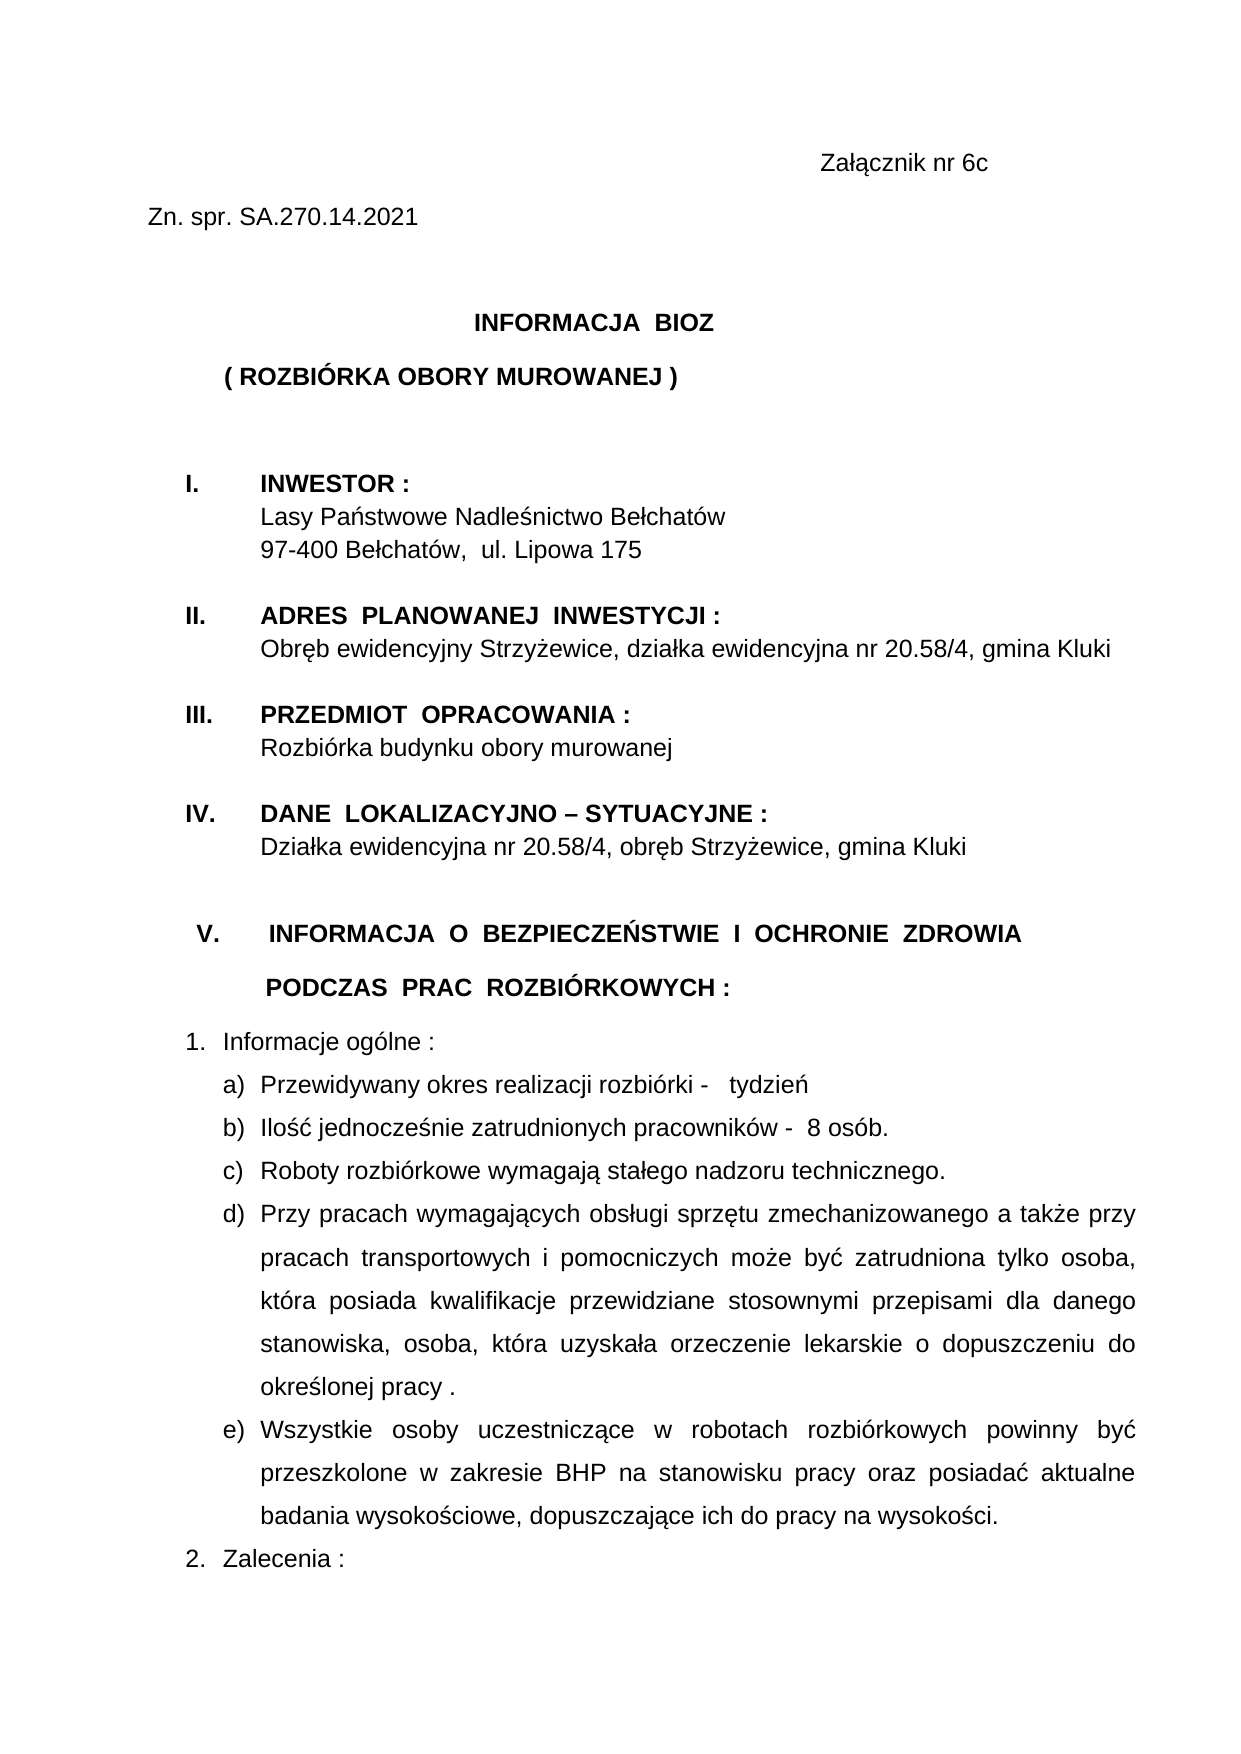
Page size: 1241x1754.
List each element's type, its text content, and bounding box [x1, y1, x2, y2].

list Lasy Państwowe Nadleśnictwo Bełchatów [260, 502, 1137, 531]
list Zalecenia : [185, 1544, 1137, 1573]
list Informacje ogólne : [185, 1027, 1137, 1056]
list Obręb ewidencyjny Strzyżewice, działka ewidencyjna nr 20.58/4, gmina Kluki [260, 634, 1137, 663]
list Przewidywany okres realizacji rozbiórki - tydzień [223, 1070, 1137, 1099]
list 97-400 Bełchatów, ul. Lipowa 175 [260, 535, 1137, 564]
list Roboty rozbiórkowe wymagają stałego nadzoru technicznego. [223, 1156, 1137, 1185]
text Zn. spr. SA.270.14.2021 [148, 201, 1137, 230]
list Ilość jednocześnie zatrudnionych pracowników - 8 osób. [223, 1113, 1137, 1142]
list Przy pracach wymagających obsługi sprzętu zmechanizowanego a także przy pracach transportowych i pomocniczych może być zatrudniona tylko osoba, która posiada kwalifikacje przewidziane stosownymi przepisami dla danego stanowiska, osoba, która uzyskała orzeczenie lekarskie o dopuszczeniu do określonej pracy . [223, 1199, 1137, 1401]
list INWESTOR : [185, 469, 1137, 498]
list DANE LOKALIZACYJNO – SYTUACYJNE : [185, 799, 1137, 828]
text PODCZAS PRAC ROZBIÓRKOWYCH : [148, 973, 1137, 1002]
list Wszystkie osoby uczestniczące w robotach rozbiórkowych powinny być przeszkolone w zakresie BHP na stanowisku pracy oraz posiadać aktualne badania wysokościowe, dopuszczające ich do pracy na wysokości. [223, 1415, 1137, 1530]
list Działka ewidencyjna nr 20.58/4, obręb Strzyżewice, gmina Kluki [260, 832, 1137, 861]
text Załącznik nr 6c [148, 148, 1137, 176]
list PRZEDMIOT OPRACOWANIA : [185, 700, 1137, 729]
text V. INFORMACJA O BEZPIECZEŃSTWIE I OCHRONIE ZDROWIA [148, 919, 1137, 948]
list Rozbiórka budynku obory murowanej [260, 733, 1137, 762]
text INFORMACJA BIOZ [148, 308, 1137, 337]
list ADRES PLANOWANEJ INWESTYCJI : [185, 601, 1137, 630]
text ( ROZBIÓRKA OBORY MUROWANEJ ) [148, 362, 1137, 391]
